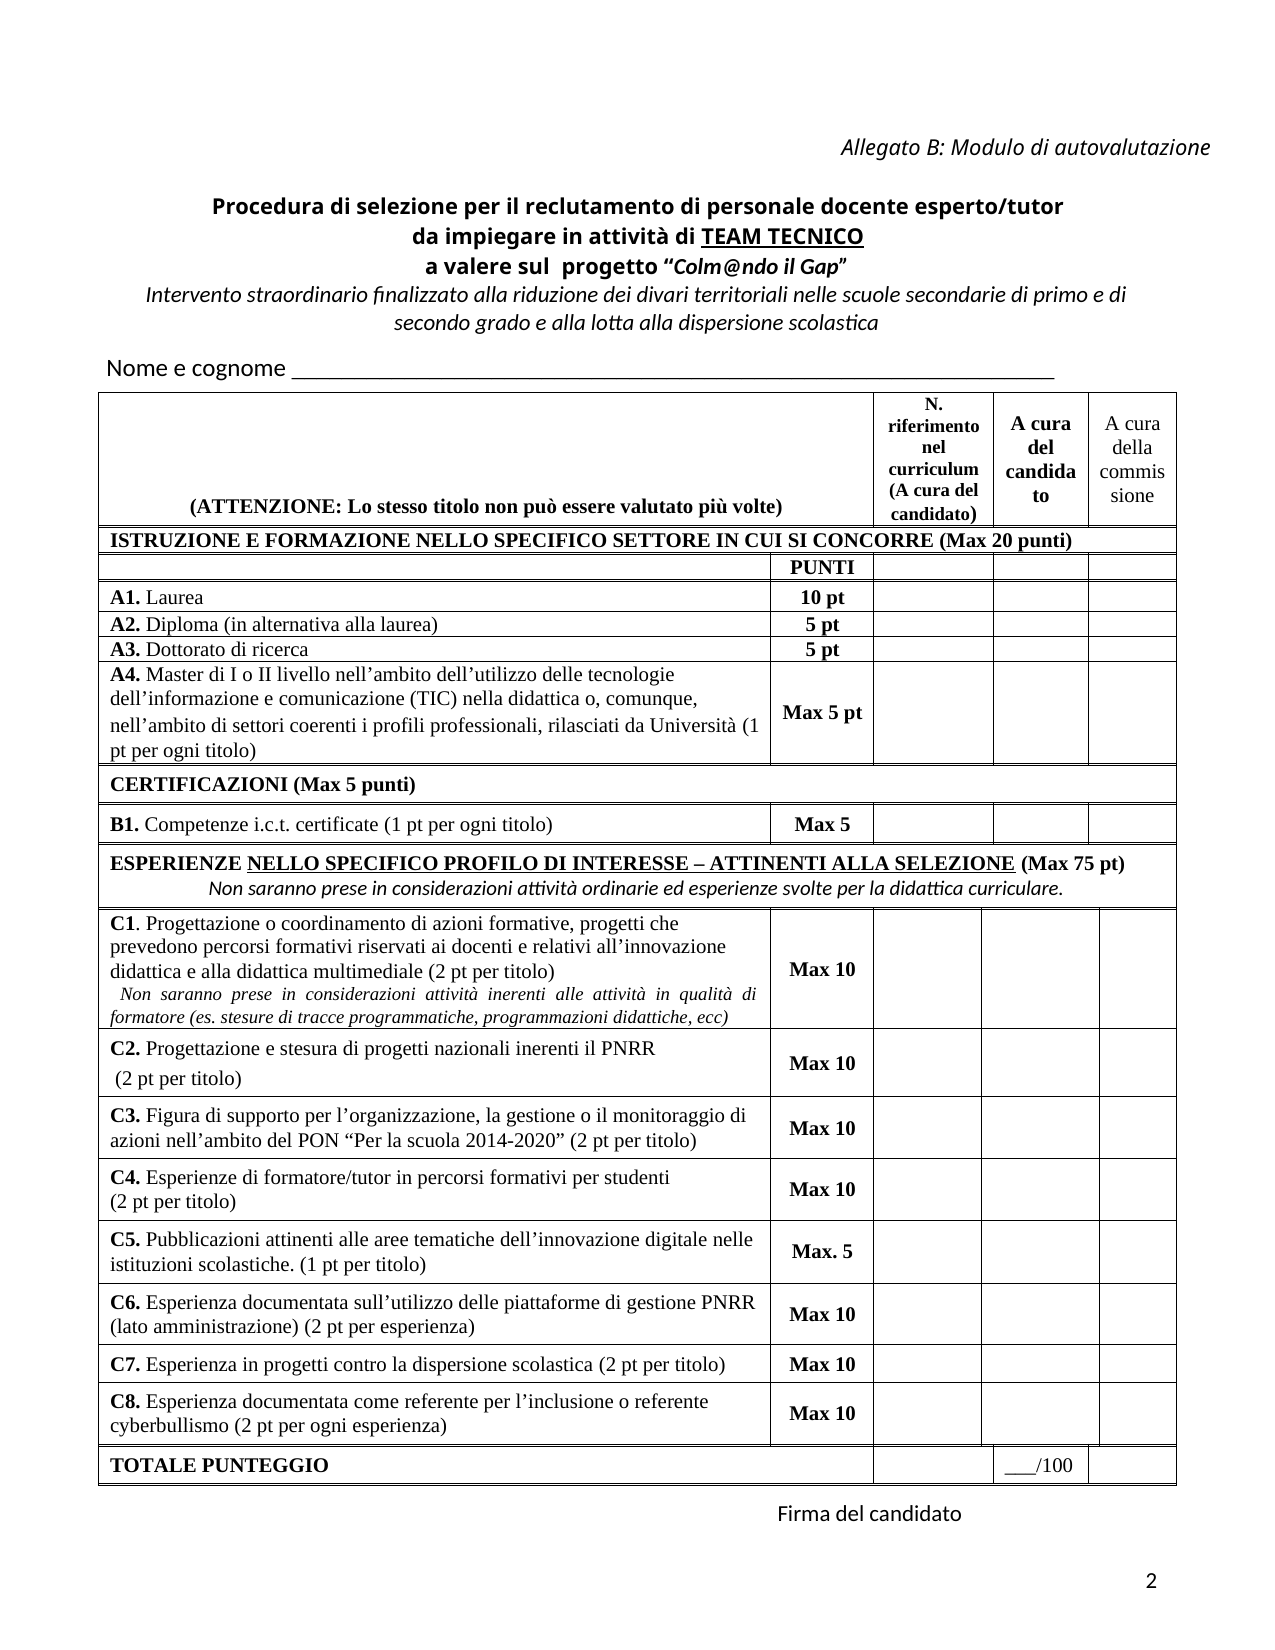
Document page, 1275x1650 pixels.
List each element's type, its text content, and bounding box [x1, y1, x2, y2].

table_cell C3. Figura di supporto per l’organizzazione, la gestione o il monitoraggio di azioni nell’ambito del PON “Per la scuola 2014-2020” (2 pt per titolo) [99, 1097, 770, 1158]
table_cell [874, 910, 981, 1028]
table_cell Max 10 [771, 1029, 873, 1096]
table_cell C2. Progettazione e stesura di progetti nazionali inerenti il PNRR (2 pt per titolo) [99, 1029, 770, 1096]
table_cell [982, 1345, 1099, 1382]
table_cell [1089, 1447, 1176, 1483]
table_cell [994, 662, 1088, 762]
table_header (ATTENZIONE: Lo stesso titolo non può essere valutato più volte) [99, 393, 873, 525]
table_cell Max 10 [771, 1097, 873, 1158]
table_cell Max 10 [771, 1159, 873, 1219]
table_cell C8. Esperienza documentata come referente per l’inclusione o referente cyberbullismo (2 pt per ogni esperienza) [99, 1383, 770, 1443]
table_cell B1. Competenze i.c.t. certificate (1 pt per ogni titolo) [99, 805, 770, 842]
table_cell [874, 1447, 993, 1483]
table_cell [994, 582, 1088, 611]
table_cell [1089, 582, 1176, 611]
table_cell C1. Progettazione o coordinamento di azioni formative, progetti che prevedono percorsi formativi riservati ai docenti e relativi all’innovazione didattica e alla didattica multimediale (2 pt per titolo) Non saranno prese in considerazioni attività inerenti alle attività in qualità di formatore (es. stesure di tracce programmatiche, programmazioni didattiche, ecc) [99, 910, 770, 1028]
table_cell A2. Diploma (in alternativa alla laurea) [99, 612, 770, 636]
table_cell [1100, 1097, 1176, 1158]
table_cell C4. Esperienze di formatore/tutor in percorsi formativi per studenti (2 pt per titolo) [99, 1159, 770, 1219]
table_cell [994, 612, 1088, 636]
table_cell [874, 1284, 981, 1344]
table_cell A4. Master di I o II livello nell’ambito dell’utilizzo delle tecnologie dell’informazione e comunicazione (TIC) nella didattica o, comunque, nell’ambito di settori coerenti i profili professionali, rilasciati da Università (1 pt per ogni titolo) [99, 662, 770, 762]
table_cell [1089, 555, 1176, 579]
text da impiegare in attività di TEAM TECNICO [141, 221, 1135, 251]
text a valere sul progetto “Colm@ndo il Gap” [141, 251, 1135, 280]
table_cell Max 5 pt [771, 662, 873, 762]
table_cell A1. Laurea [99, 582, 770, 611]
table_cell ESPERIENZE NELLO SPECIFICO PROFILO DI INTERESSE – ATTINENTI ALLA SELEZIONE (Max 75 pt) Non saranno prese in considerazioni attività ordinarie ed esperienze svolte per la didattica curriculare. [99, 845, 1176, 907]
table_cell [1100, 1284, 1176, 1344]
table_cell C6. Esperienza documentata sull’utilizzo delle piattaforme di gestione PNRR (lato amministrazione) (2 pt per esperienza) [99, 1284, 770, 1344]
table_cell [1100, 1383, 1176, 1443]
table_cell [1089, 662, 1176, 762]
table_cell [874, 612, 993, 636]
text Nome e cognome _____________________________________________________________ [106, 352, 1169, 382]
table_cell PUNTI [771, 555, 873, 579]
table_cell [874, 1221, 981, 1282]
table_cell [1100, 1221, 1176, 1282]
text Procedura di selezione per il reclutamento di personale docente esperto/tutor [141, 191, 1135, 221]
table_cell [1089, 805, 1176, 842]
table_cell [874, 555, 993, 579]
table_cell [1100, 1345, 1176, 1382]
text Allegato B: Modulo di autovalutazione [141, 131, 1213, 161]
table_cell [874, 1383, 981, 1443]
table_cell [874, 637, 993, 661]
table_cell Max 10 [771, 910, 873, 1028]
table_cell [1089, 612, 1176, 636]
table_cell [982, 1221, 1099, 1282]
table_cell 10 pt [771, 582, 873, 611]
table_cell [874, 1159, 981, 1219]
table_cell [1100, 1029, 1176, 1096]
table_header A cura della commissione [1089, 393, 1176, 525]
table_cell [994, 555, 1088, 579]
table_cell [982, 1284, 1099, 1344]
table_cell CERTIFICAZIONI (Max 5 punti) [99, 766, 1176, 802]
table_cell [874, 1097, 981, 1158]
text Intervento straordinario finalizzato alla riduzione dei divari territoriali nelle scuole secondarie di primo e di secondo grado e alla lotta alla dispersione scolastica [141, 280, 1135, 336]
table_cell [994, 637, 1088, 661]
table_cell TOTALE PUNTEGGIO [99, 1447, 873, 1483]
table_cell Max. 5 [771, 1221, 873, 1282]
table_cell [982, 910, 1099, 1028]
table_cell [994, 805, 1088, 842]
table_cell ___/100 [994, 1447, 1088, 1483]
table_header A cura del candidato [994, 393, 1088, 525]
table_cell [874, 1029, 981, 1096]
table_cell [874, 1345, 981, 1382]
table_cell 5 pt [771, 637, 873, 661]
table_cell [982, 1159, 1099, 1219]
table_cell C7. Esperienza in progetti contro la dispersione scolastica (2 pt per titolo) [99, 1345, 770, 1382]
table_cell [982, 1029, 1099, 1096]
table_cell [982, 1383, 1099, 1443]
table_cell Max 5 [771, 805, 873, 842]
table_cell Max 10 [771, 1345, 873, 1382]
table_cell [1100, 910, 1176, 1028]
table_cell [99, 555, 770, 579]
table_cell C5. Pubblicazioni attinenti alle aree tematiche dell’innovazione digitale nelle istituzioni scolastiche. (1 pt per titolo) [99, 1221, 770, 1282]
table_cell A3. Dottorato di ricerca [99, 637, 770, 661]
table_cell [874, 582, 993, 611]
table_header N. riferimento nel curriculum (A cura del candidato) [874, 393, 993, 525]
table_cell Max 10 [771, 1284, 873, 1344]
table_cell [874, 662, 993, 762]
table_cell 5 pt [771, 612, 873, 636]
table_cell ISTRUZIONE E FORMAZIONE NELLO SPECIFICO SETTORE IN CUI SI CONCORRE (Max 20 punti) [99, 528, 1176, 552]
table_cell [982, 1097, 1099, 1158]
table_cell Max 10 [771, 1383, 873, 1443]
table_cell [1100, 1159, 1176, 1219]
table_cell [874, 805, 993, 842]
text Firma del candidato [106, 1499, 962, 1527]
table_cell [1089, 637, 1176, 661]
